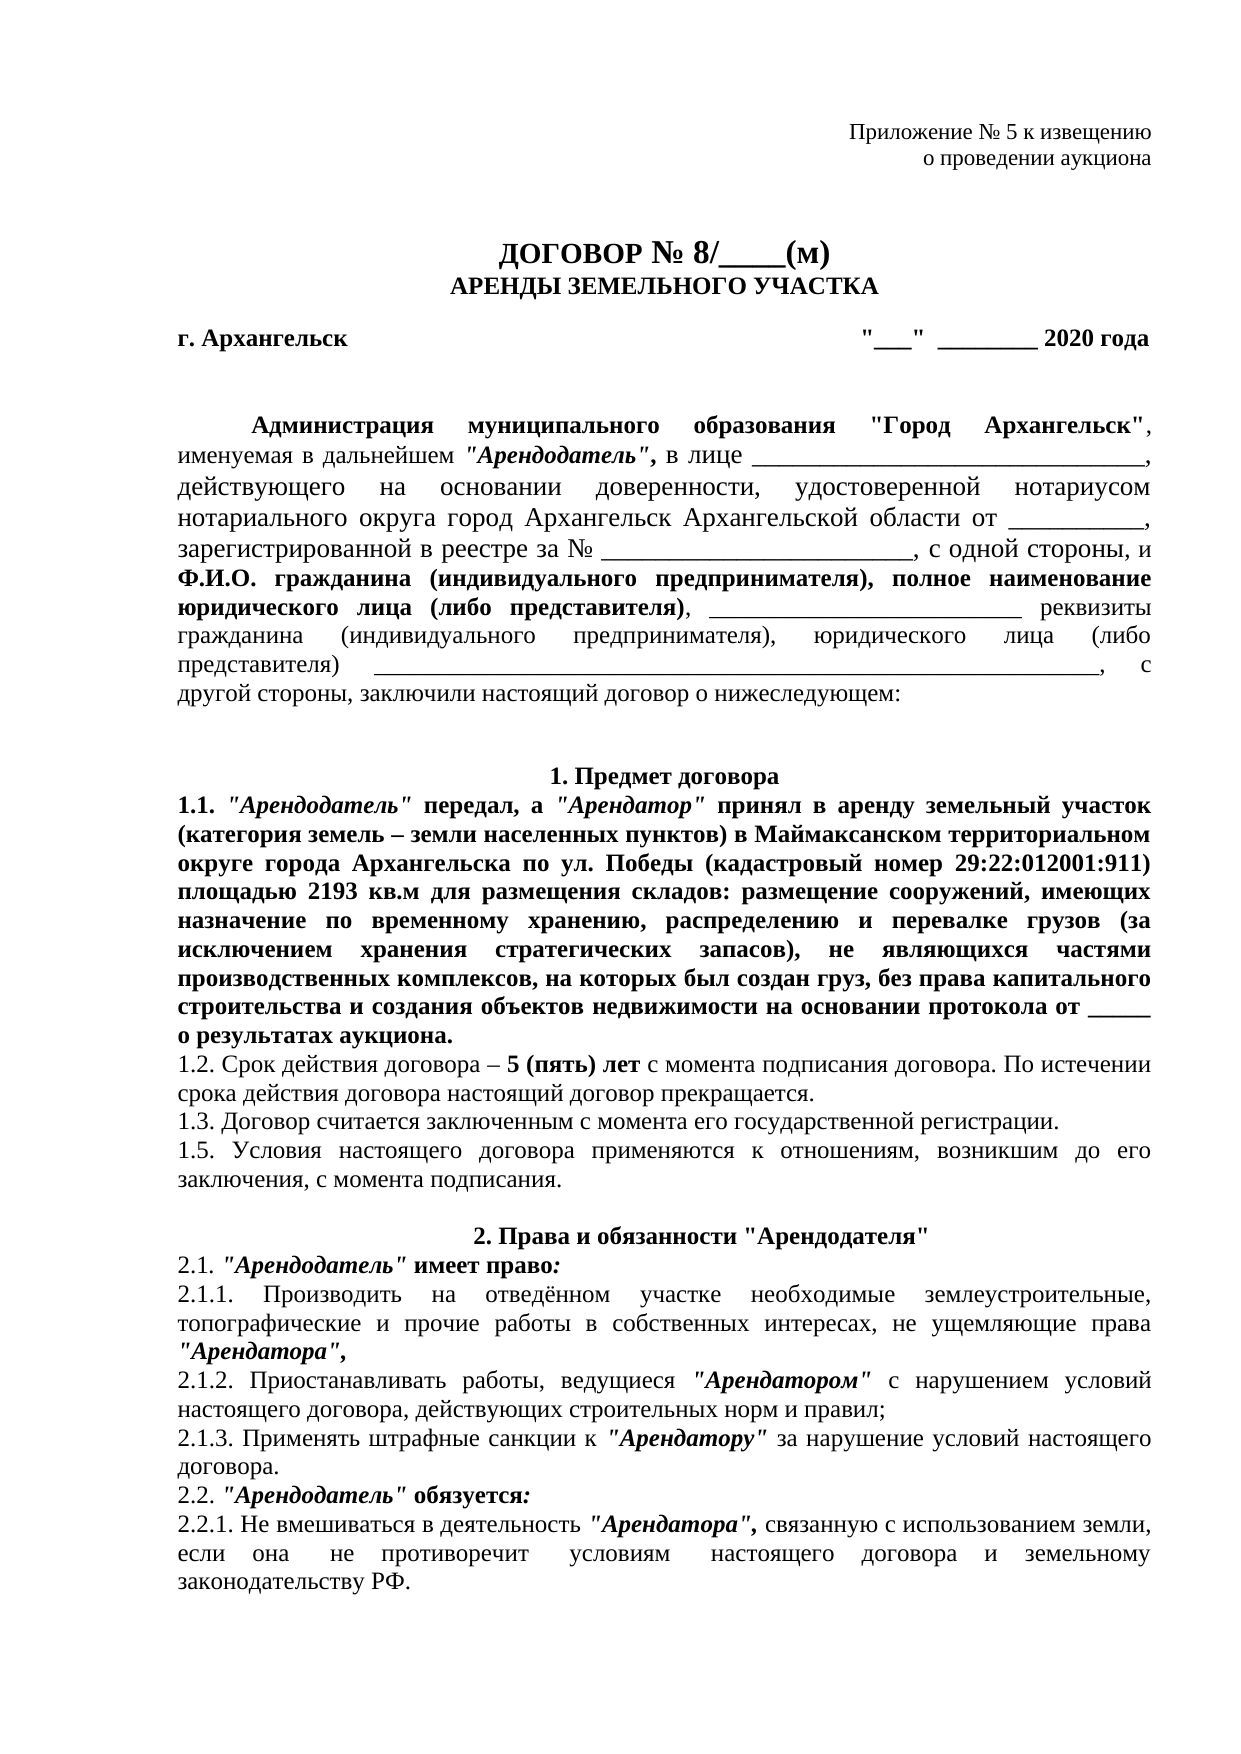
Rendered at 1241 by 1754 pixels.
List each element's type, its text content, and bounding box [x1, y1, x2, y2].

text АРЕНДЫ ЗЕМЕЛЬНОГО УЧАСТКА [177, 271, 1152, 299]
text 2.1.3. Применять штрафные санкции к "Арендатору" за нарушение условий настоящего договора. [177, 1423, 1152, 1480]
text 2.1.1. Производить на отведённом участке необходимые землеустроительные, топографические и прочие работы в собственных интересах, не ущемляющие права "Арендатора", [177, 1279, 1152, 1365]
text 2.1. "Арендодатель" имеет право: [177, 1250, 1152, 1279]
text 1.3. Договор считается заключенным с момента его государственной регистрации. [177, 1106, 1152, 1135]
text Приложение № 5 к извещению [766, 118, 1152, 144]
text 2.2. "Арендодатель" обязуется: [177, 1480, 1152, 1509]
text 1. Предмет договора [177, 761, 1152, 790]
text ДОГОВОР № 8/____(м) [177, 232, 1152, 271]
text 1.1. "Арендодатель" передал, а "Арендатор" принял в аренду земельный участок (категория земель – земли населенных пунктов) в Маймаксанском территориальном округе города Архангельска по ул. Победы (кадастровый номер 29:22:012001:911) площадью 2193 кв.м для размещения складов: размещение сооружений, имеющих назначение по временному хранению, распределению и перевалке грузов (за исключением хранения стратегических запасов), не являющихся частями производственных комплексов, на которых был создан груз, без права капитального строительства и создания объектов недвижимости на основании протокола от _____ о результатах аукциона. [177, 790, 1152, 1049]
text Администрация муниципального образования "Город Архангельск", именуемая в дальнейшем "Арендодатель", в лице _____________________________, действующего на основании доверенности, удостоверенной нотариусом нотариального округа город Архангельск Архангельской области от __________, зарегистрированной в реестре за № _______________________, с одной стороны, и Ф.И.О. гражданина (индивидуального предпринимателя), полное наименование юридического лица (либо представителя), _________________________ реквизиты гражданина (индивидуального предпринимателя), юридического лица (либо представителя) __________________________________________________________, с другой стороны, заключили настоящий договор о нижеследующем: [177, 410, 1152, 707]
text 1.5. Условия настоящего договора применяются к отношениям, возникшим до его заключения, с момента подписания. [177, 1135, 1152, 1193]
text о проведении аукциона [692, 144, 1152, 171]
text 1.2. Срок действия договора – 5 (пять) лет с момента подписания договора. По истечении срока действия договора настоящий договор прекращается. [177, 1049, 1152, 1106]
text 2.2.1. Не вмешиваться в деятельность "Арендатора", связанную с использованием земли, если она не противоречит условиям настоящего договора и земельному законодательству РФ. [177, 1509, 1152, 1595]
text 2. Права и обязанности "Арендодателя" [177, 1221, 1152, 1250]
text г. Архангельск "___" ________ 2020 года [177, 323, 1162, 352]
text 2.1.2. Приостанавливать работы, ведущиеся "Арендатором" с нарушением условий настоящего договора, действующих строительных норм и правил; [177, 1365, 1152, 1423]
